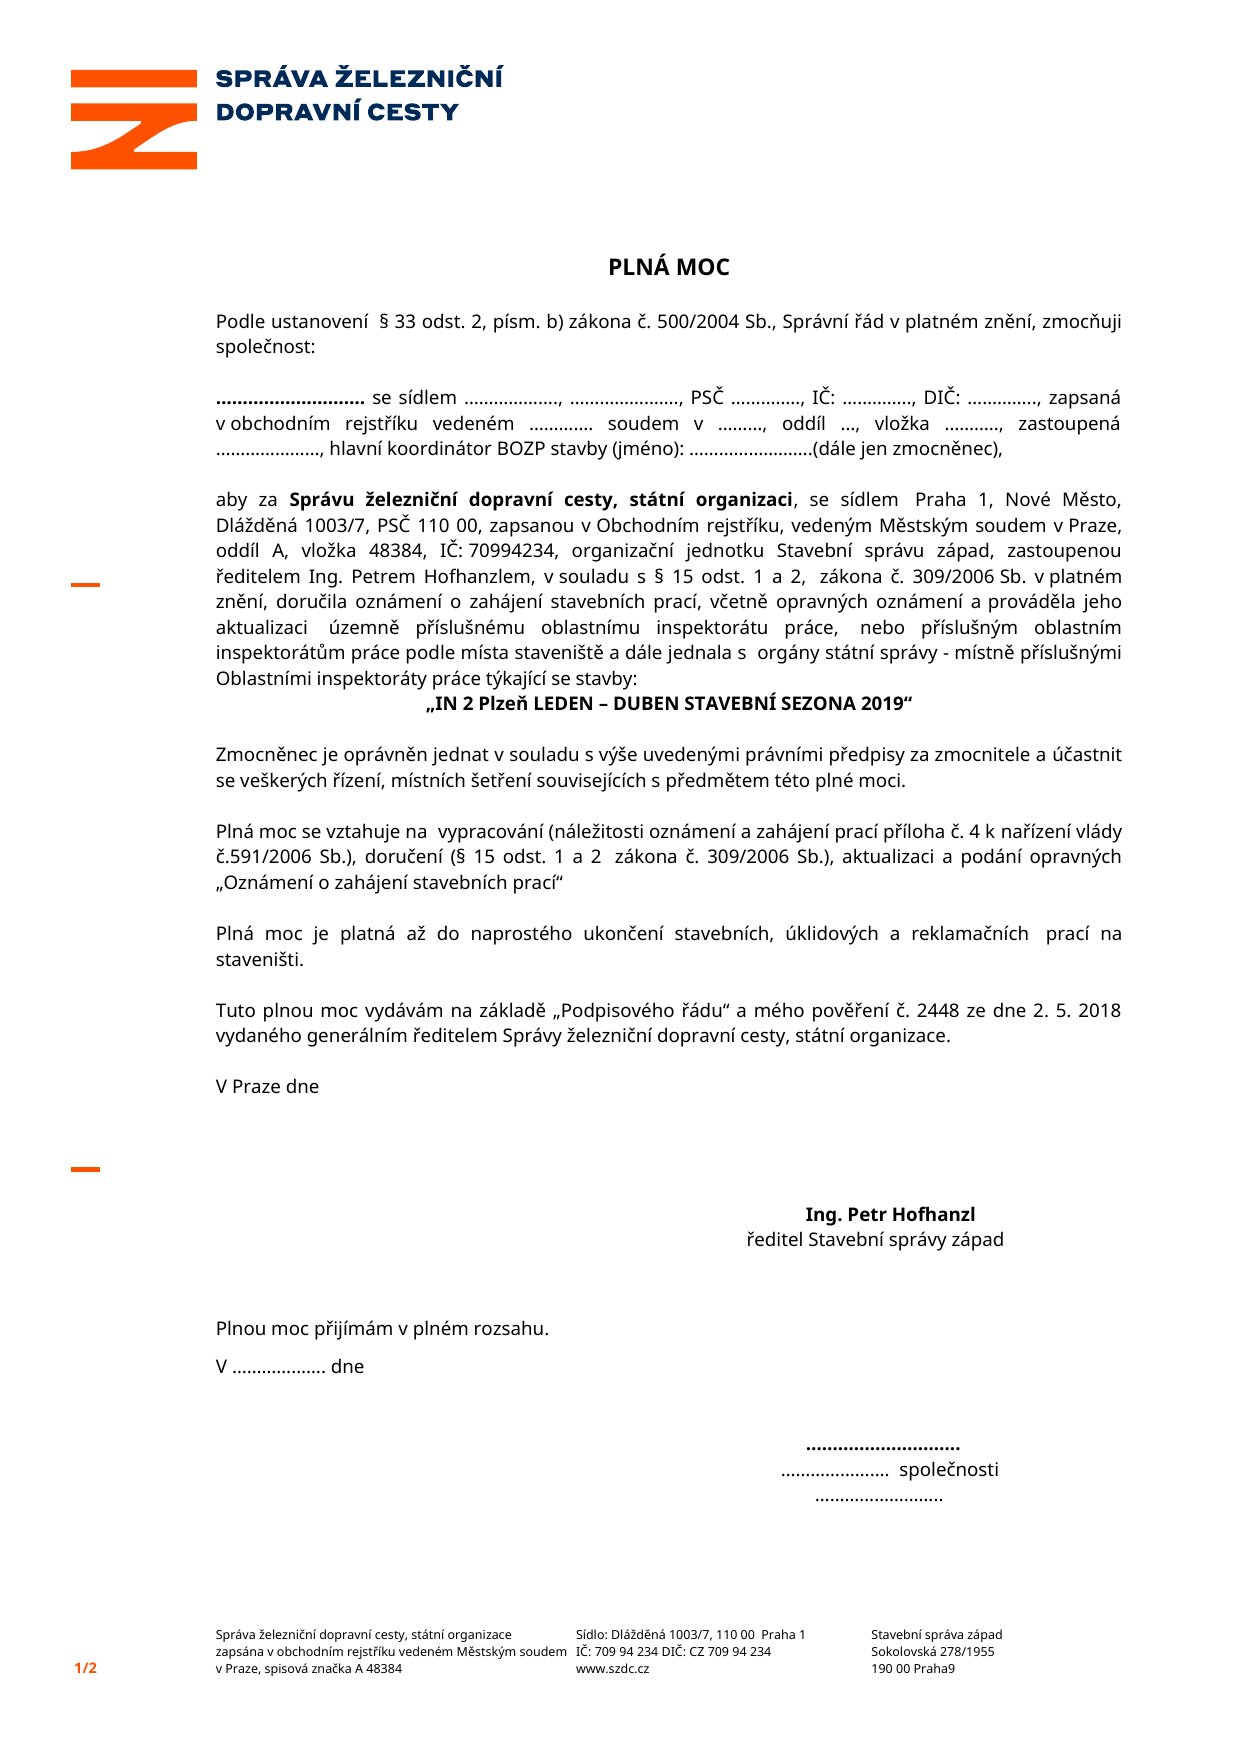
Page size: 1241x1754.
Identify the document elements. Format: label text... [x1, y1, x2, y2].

text ředitel Stavební správy západ [216, 1227, 1122, 1252]
text V ………………. dne [216, 1354, 1122, 1379]
text Plná moc se vztahuje na vypracování (náležitosti oznámení a zahájení prací příloha č. 4 k nařízení vlády č.591/2006 Sb.), doručení (§ 15 odst. 2 zákona č. 309/2006 Sb.), aktualizaci a podání opravných „Oznámení o zahájení stavebních prací“ [216, 818, 1122, 895]
text Tuto plnou moc vydávám na základě „Podpisového řádu“ a mého pověření č. 2448 ze dne 2. 5. 2018 vydaného generálním ředitelem Správy železniční dopravní cesty, státní organizace. [216, 997, 1122, 1048]
text PLNÁ MOC [216, 251, 1122, 282]
text ……………………….. [732, 1430, 1122, 1456]
text ………………………. se sídlem ………………., …………………., PSČ ………….., IČ: ………….., DIČ: ………….., zapsaná v obchodním rejstříku vedeném …………. soudem v ………, oddíl …, vložka ……….., zastoupená …………………, hlavní koordinátor BOZP stavby (jméno): …………………….(dále jen zmocněnec), [216, 384, 1122, 461]
text „IN 2 Plzeň LEDEN – DUBEN STAVEBNÍ SEZONA 2019“ [216, 691, 1122, 716]
text Plná moc je platná až do naprostého ukončení stavebních, úklidových a reklamačních prací na staveništi. [216, 920, 1122, 971]
text Plnou moc přijímám v plném rozsahu. [216, 1316, 1122, 1341]
text aby za Správu železniční dopravní cesty, státní organizaci, se sídlem Praha 1, Nové Město, Dlážděná 1003/7, PSČ 110 00, zapsanou v Obchodním rejstříku, vedeným Městským soudem v Praze, oddíl A, vložka 48384, IČ: 70994234, organizační jednotku Stavební správu západ, zastoupenou ředitelem Ing. Petrem Hofhanzlem, v souladu s § 15 odst. 2, zákona č. 309/2006 Sb. v platném znění, doručila oznámení o zahájení stavebních prací, včetně opravných oznámení a prováděla jeho aktualizaci územně příslušnému oblastnímu inspektorátu práce, nebo příslušným oblastním inspektorátům práce podle místa staveniště a dále jednala s orgány státní správy - místně příslušnými Oblastními inspektoráty práce týkající se stavby: [216, 487, 1122, 691]
text V Praze dne [216, 1073, 1122, 1099]
text Podle ustanovení § 33 odst. 2, písm. b) zákona č. 500/2004 Sb., Správní řád v platném znění, zmocňuji společnost: [216, 308, 1122, 359]
text Ing. Petr Hofhanzl [216, 1201, 1122, 1227]
text …………………….. [658, 1481, 1122, 1507]
text …………………. společnosti [658, 1456, 1122, 1481]
text Zmocněnec je oprávněn jednat v souladu s výše uvedenými právními předpisy za zmocnitele a účastnit se veškerých řízení, místních šetření souvisejících s předmětem této plné moci. [216, 742, 1122, 793]
